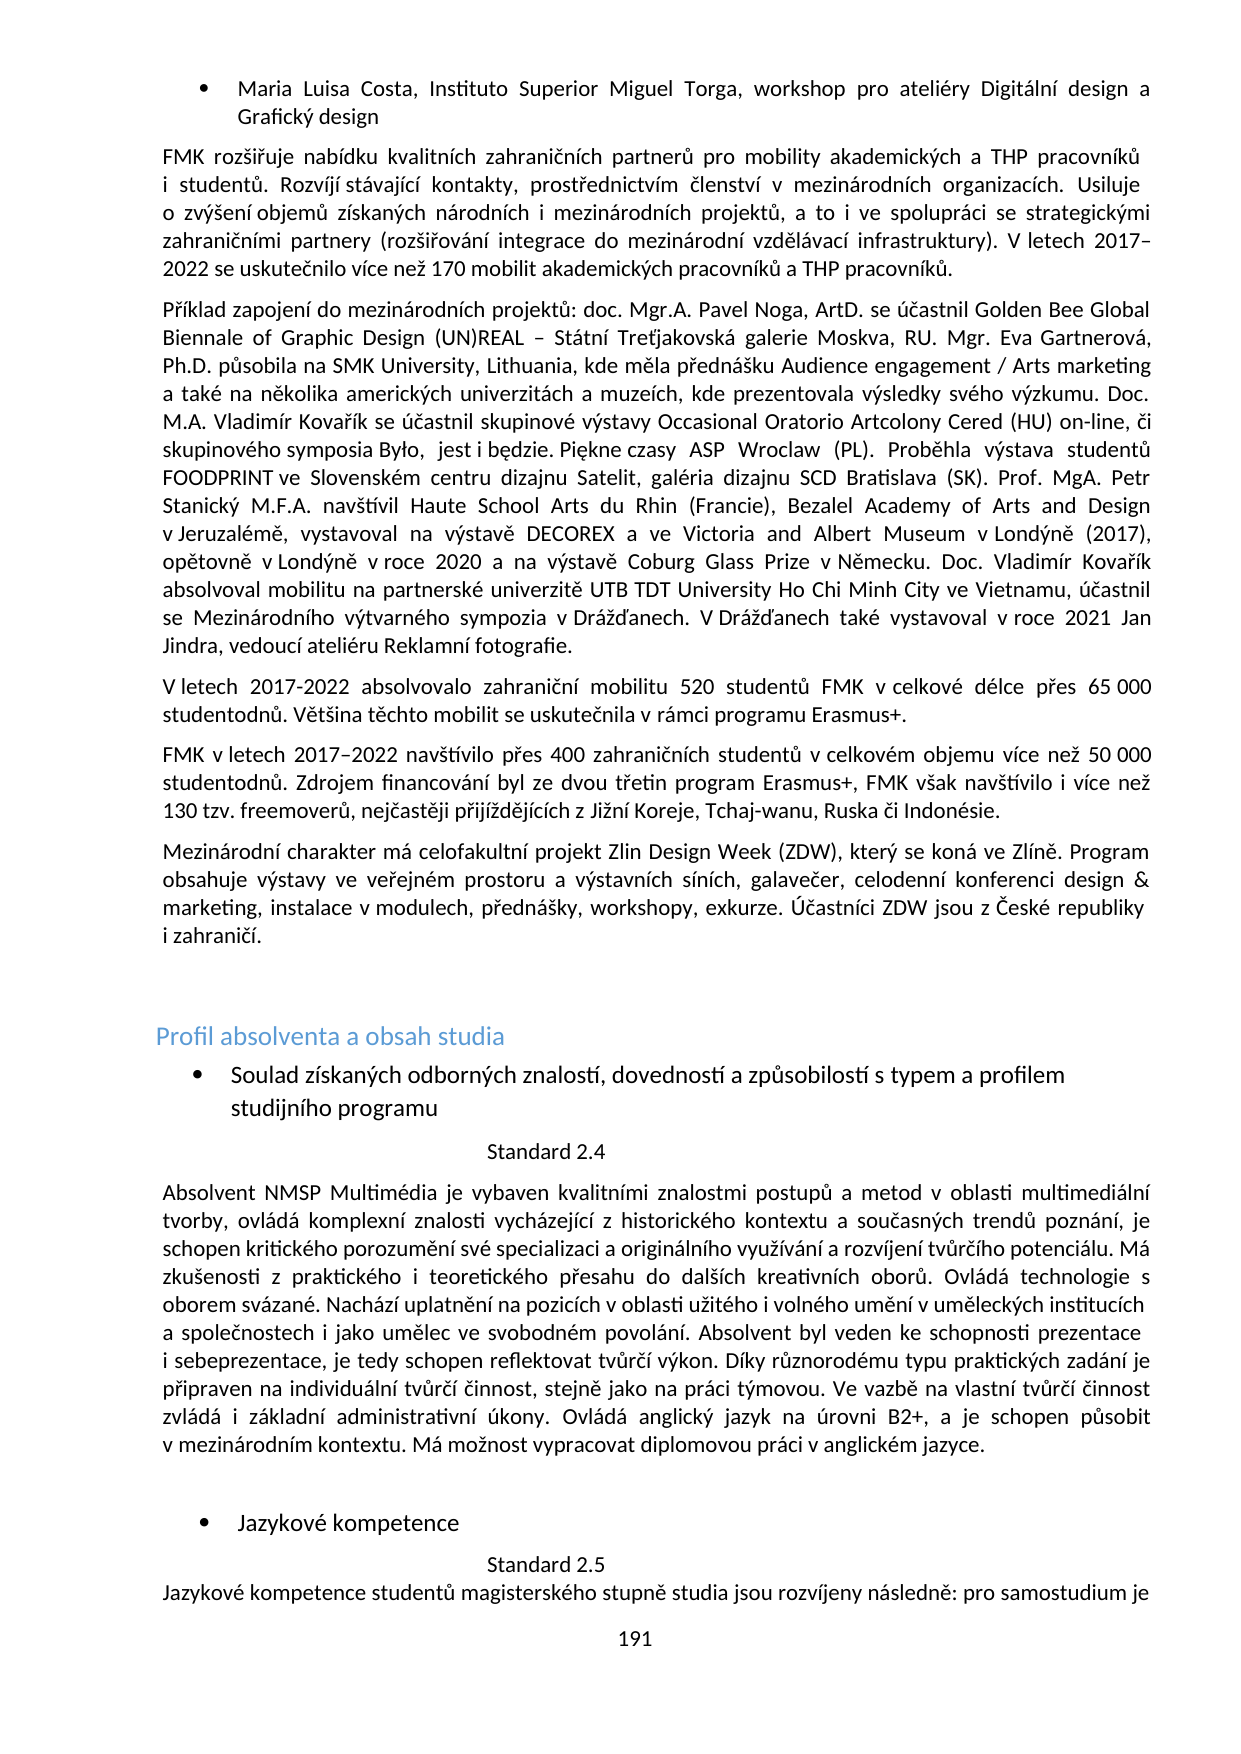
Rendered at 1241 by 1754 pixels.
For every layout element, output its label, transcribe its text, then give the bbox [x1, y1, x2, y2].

list Robert Lence, California Institute of the Arts, workshop pro ateliér Animovaná tvorba (2022) [200, 329, 1152, 357]
text FMK rozšiřuje nabídku kvalitních zahraničních partnerů pro mobility akademických a THP pracovníků i studentů. Rozvíjí stávající kontakty, prostřednictvím členství v mezinárodních organizacích. Usiluje o zvýšení objemů získaných národních i mezinárodních projektů, a to i ve spolupráci se strategickými zahraničními partnery (rozšiřování integrace do mezinárodní vzdělávací infrastruktury). V letech 2017–2022 se uskutečnilo více než 170 mobilit akademických pracovníků a THP pracovníků. [162, 609, 1152, 749]
text FMK v letech 2017–2022 navštívilo přes 400 zahraničních studentů v celkovém objemu více než 50 000 studentodnů. Zdrojem financování byl ze dvou třetin program Erasmus+, FMK však navštívilo i více než 130 tzv. freemoverů, nejčastěji přijíždějících z Jižní Koreje, Tchaj-wanu, Ruska či Indonésie. [162, 1207, 1152, 1291]
list Maria Luisa Costa, Instituto Superior Miguel Torga, workshop pro ateliéry Digitální design a Grafický design [200, 540, 1152, 596]
text Příklad zapojení do mezinárodních projektů: doc. Mgr.A. Pavel Noga, ArtD. se účastnil Golden Bee Global Biennale of Graphic Design (UN)REAL – Státní Treťjakovská galerie Moskva, RU. Mgr. Eva Gartnerová, Ph.D. působila na SMK University, Lithuania, kde měla přednášku Audience engagement / Arts marketing a také na několika amerických univerzitách a muzeích, kde prezentovala výsledky svého výzkumu. Doc. M.A. Vladimír Kovařík se účastnil skupinové výstavy Occasional Oratorio Artcolony Cered (HU) on-line, či skupinového symposia Było, jest i będzie. Piękne czasy ASP Wroclaw (PL). Proběhla výstava studentů FOODPRINT ve Slovenském centru dizajnu Satelit, galéria dizajnu SCD Bratislava (SK). Prof. MgA. Petr Stanický M.F.A. navštívil Haute School Arts du Rhin (Francie), Bezalel Academy of Arts and Design v Jeruzalémě, vystavoval na výstavě DECOREX a ve Victoria and Albert Museum v Londýně (2017), opětovně v Londýně v roce 2020 a na výstavě Coburg Glass Prize v Německu. Doc. Vladimír Kovařík absolvoval mobilitu na partnerské univerzitě UTB TDT University Ho Chi Minh City ve Vietnamu, účastnil se Mezinárodního výtvarného sympozia v Drážďanech. V Drážďanech také vystavoval v roce 2021 Jan Jindra, vedoucí ateliéru Reklamní fotografie. [162, 762, 1152, 1126]
text Mezinárodní charakter má celofakultní projekt Zlin Design Week (ZDW), který se koná ve Zlíně. Program obsahuje výstavy ve veřejném prostoru a výstavních síních, galavečer, celodenní konferenci design & marketing, instalace v modulech, přednášky, workshopy, exkurze. Účastníci ZDW jsou z České republiky i zahraničí. [162, 1303, 1152, 1416]
list Jorg Winde, Fachhochschule Dortmund, Německo, workshop pro ateliér Reklamní fotografie (2022) [200, 244, 1152, 300]
list Adi Erez, Bezalel Academy of Arts and Design, Izrael, workshop pro ateliér Audiovizuální tvorba (2022) [200, 159, 1152, 215]
list Shelly Satat Kombor, Bezalel Academy of Arts and Design, Izrael, workshop pro ateliér Design obuvi (2022) [200, 472, 1152, 528]
list Alexandar Donev, Spojené království, přednášky cyklu: UX/UI in Digital Design. How Important Is It? (2019) [200, 74, 1152, 130]
text V letech 2017-2022 absolvovalo zahraniční mobilitu 520 studentů FMK v celkové délce přes 65 000 studentodnů. Většina těchto mobilit se uskutečnila v rámci programu Erasmus+. [162, 1138, 1152, 1194]
list Onna Segev, Bezalel Academy of Arts and Design, Izrael, workshop pro ateliér Digitální design (2022) [200, 387, 1152, 443]
